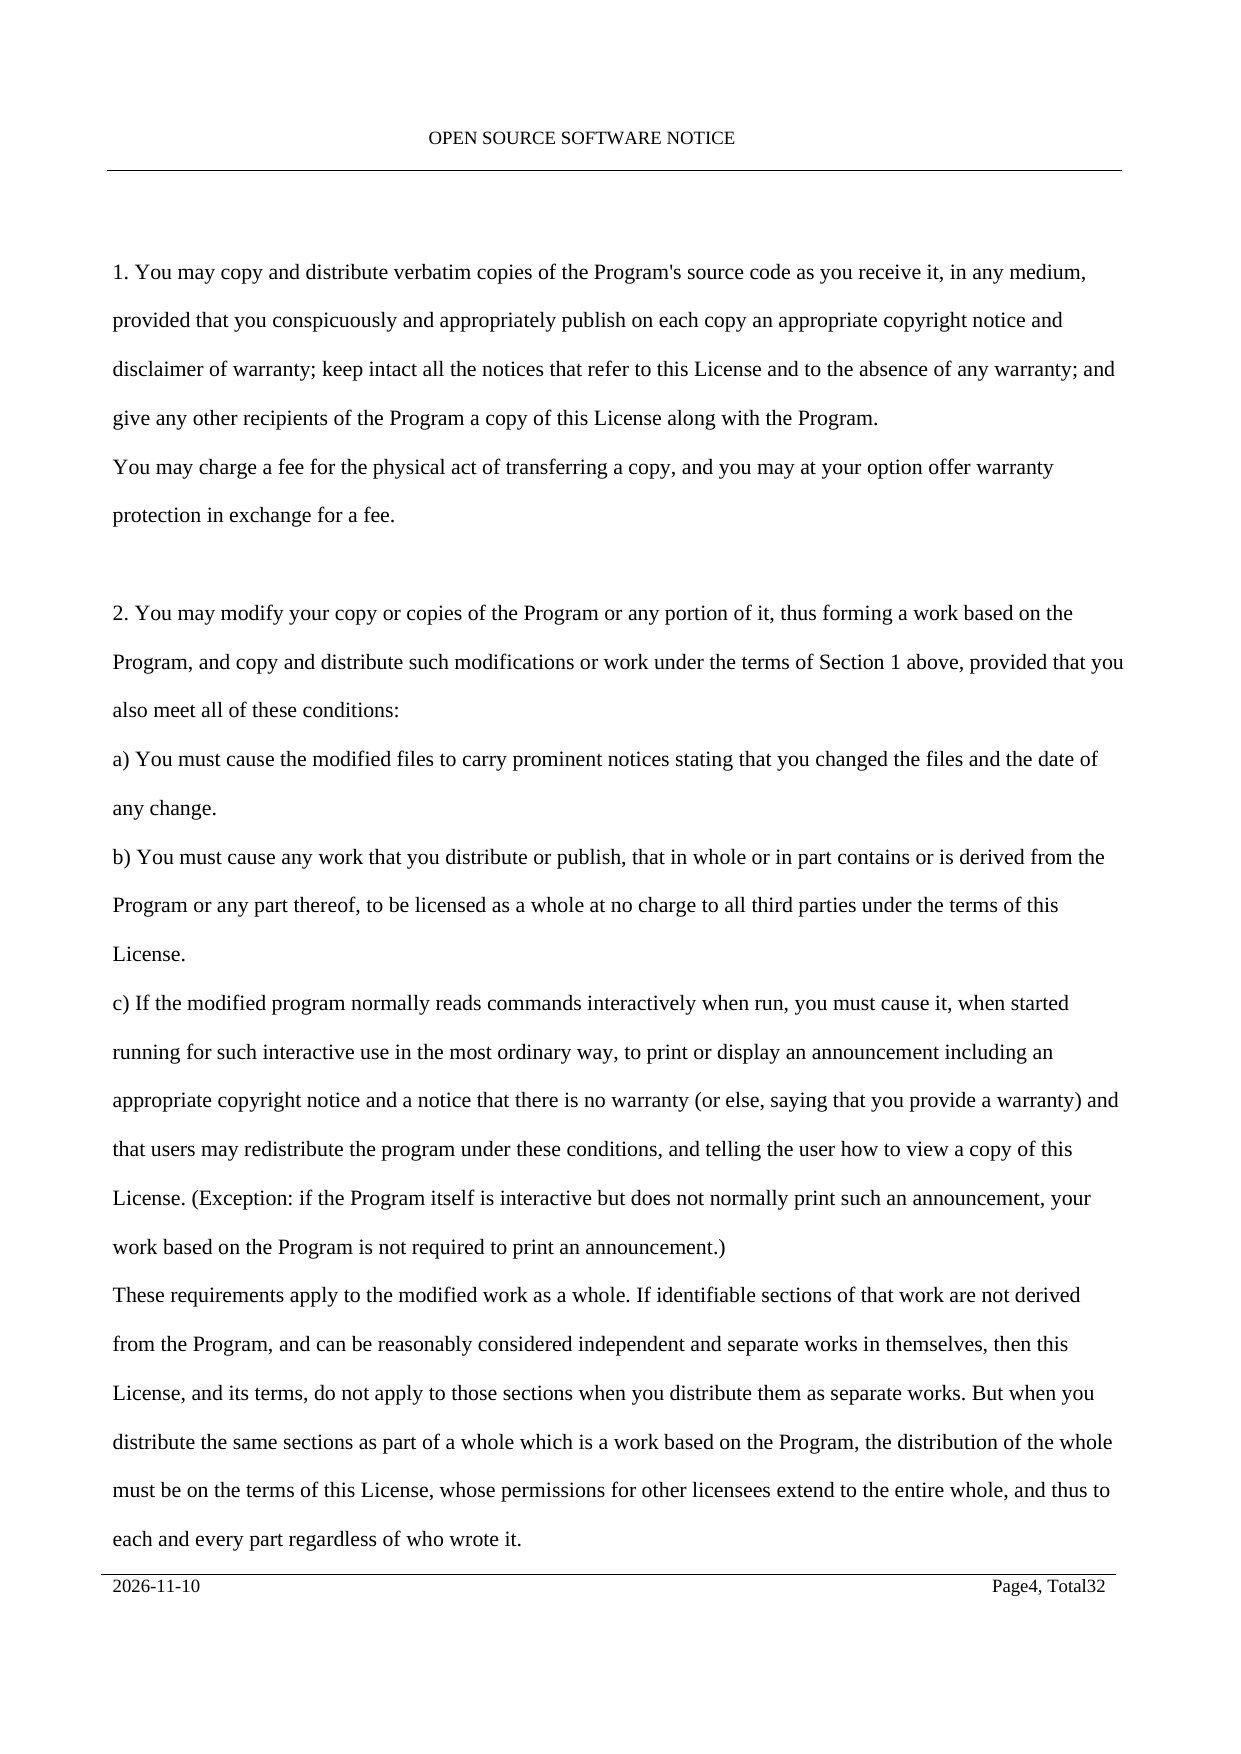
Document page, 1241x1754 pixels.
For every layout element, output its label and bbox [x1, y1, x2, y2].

text [112, 206, 1128, 1555]
